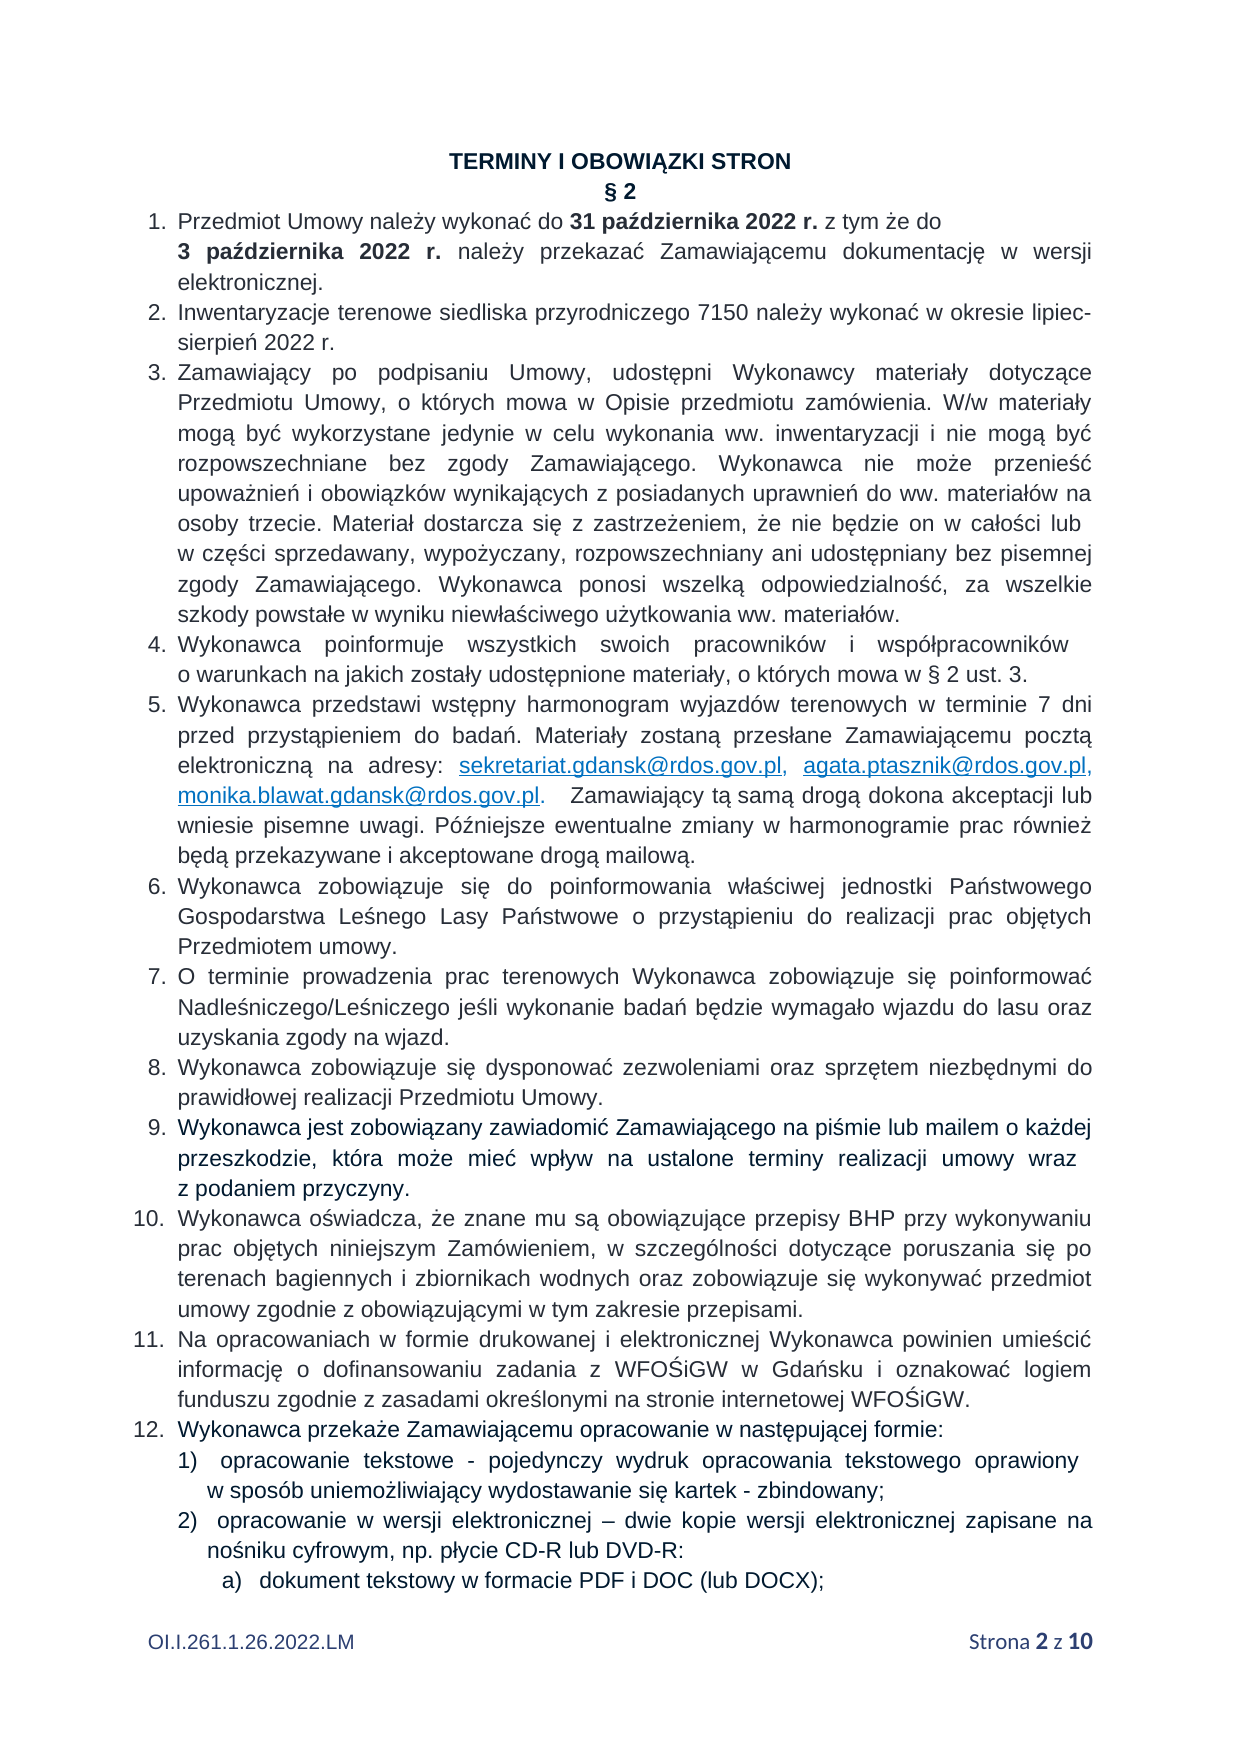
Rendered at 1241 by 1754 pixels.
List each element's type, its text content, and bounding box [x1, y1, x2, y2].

list Wykonawca poinformuje wszystkich swoich pracowników i współpracowników o warunkach na jakich zostały udostępnione materiały, o których mowa w § 2 ust. 3. [148, 631, 1092, 688]
list Inwentaryzacje terenowe siedliska przyrodniczego 7150 należy wykonać w okresie lipiec-sierpień 2022 r. [148, 299, 1092, 355]
text § 2 [148, 178, 1092, 204]
list Wykonawca przekaże Zamawiającemu opracowanie w następującej formie: [133, 1416, 1092, 1443]
list Przedmiot Umowy należy wykonać do 31 października 2022 r. z tym że do [148, 208, 1092, 234]
list Wykonawca przedstawi wstępny harmonogram wyjazdów terenowych w terminie 7 dni przed przystąpieniem do badań. Materiały zostaną przesłane Zamawiającemu pocztą elektroniczną na adresy: sekretariat.gdansk@rdos.gov.pl, agata.ptasznik@rdos.gov.pl, monika.blawat.gdansk@rdos.gov.pl. Zamawiający tą samą drogą dokona akceptacji lub wniesie pisemne uwagi. Późniejsze ewentualne zmiany w harmonogramie prac również będą przekazywane i akceptowane drogą mailową. [148, 691, 1092, 869]
list O terminie prowadzenia prac terenowych Wykonawca zobowiązuje się poinformować Nadleśniczego/Leśniczego jeśli wykonanie badań będzie wymagało wjazdu do lasu oraz uzyskania zgody na wjazd. [148, 963, 1092, 1050]
list opracowanie tekstowe - pojedynczy wydruk opracowania tekstowego oprawiony w sposób uniemożliwiający wydostawanie się kartek - zbindowany; [177, 1447, 1092, 1503]
list TERMINY I OBOWIĄZKI STRON [148, 148, 1092, 174]
list Wykonawca zobowiązuje się do poinformowania właściwej jednostki Państwowego Gospodarstwa Leśnego Lasy Państwowe o przystąpieniu do realizacji prac objętych Przedmiotem umowy. [148, 873, 1092, 959]
list Zamawiający po podpisaniu Umowy, udostępni Wykonawcy materiały dotyczące Przedmiotu Umowy, o których mowa w Opisie przedmiotu zamówienia. W/w materiały mogą być wykorzystane jedynie w celu wykonania ww. inwentaryzacji i nie mogą być rozpowszechniane bez zgody Zamawiającego. Wykonawca nie może przenieść upoważnień i obowiązków wynikających z posiadanych uprawnień do ww. materiałów na osoby trzecie. Materiał dostarcza się z zastrzeżeniem, że nie będzie on w całości lub w części sprzedawany, wypożyczany, rozpowszechniany ani udostępniany bez pisemnej zgody Zamawiającego. Wykonawca ponosi wszelką odpowiedzialność, za wszelkie szkody powstałe w wyniku niewłaściwego użytkowania ww. materiałów. [148, 359, 1092, 627]
list Wykonawca oświadcza, że znane mu są obowiązujące przepisy BHP przy wykonywaniu prac objętych niniejszym Zamówieniem, w szczególności dotyczące poruszania się po terenach bagiennych i zbiornikach wodnych oraz zobowiązuje się wykonywać przedmiot umowy zgodnie z obowiązującymi w tym zakresie przepisami. [133, 1205, 1092, 1322]
list Wykonawca zobowiązuje się dysponować zezwoleniami oraz sprzętem niezbędnymi do prawidłowej realizacji Przedmiotu Umowy. [148, 1054, 1092, 1111]
list opracowanie w wersji elektronicznej – dwie kopie wersji elektronicznej zapisane na nośniku cyfrowym, np. płycie CD-R lub DVD-R: [177, 1507, 1092, 1564]
list Wykonawca jest zobowiązany zawiadomić Zamawiającego na piśmie lub mailem o każdej przeszkodzie, która może mieć wpływ na ustalone terminy realizacji umowy wraz z podaniem przyczyny. [148, 1114, 1092, 1201]
list dokument tekstowy w formacie PDF i DOC (lub DOCX); [222, 1567, 1092, 1594]
list Na opracowaniach w formie drukowanej i elektronicznej Wykonawca powinien umieścić informację o dofinansowaniu zadania z WFOŚiGW w Gdańsku i oznakować logiem funduszu zgodnie z zasadami określonymi na stronie internetowej WFOŚiGW. [133, 1326, 1092, 1413]
text 3 października 2022 r. należy przekazać Zamawiającemu dokumentację w wersji elektronicznej. [177, 238, 1092, 295]
